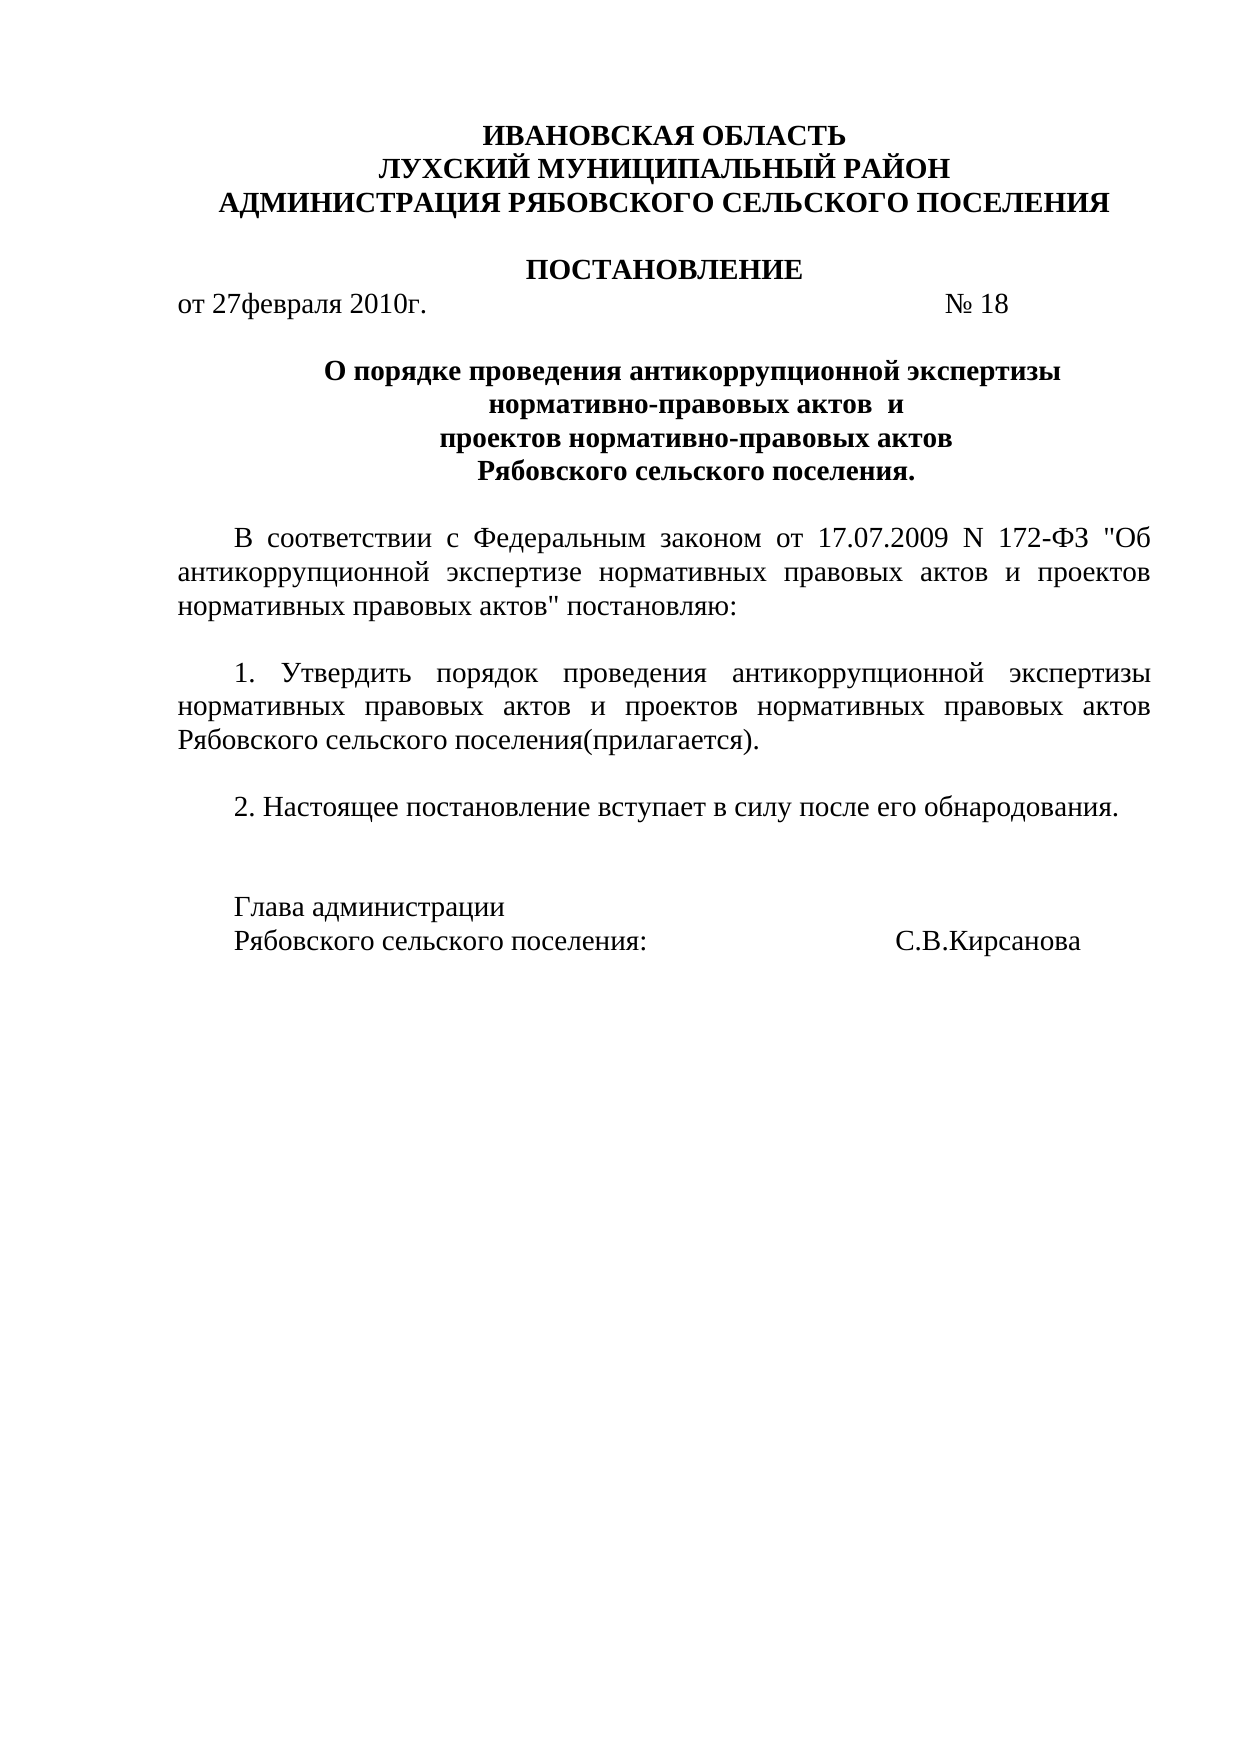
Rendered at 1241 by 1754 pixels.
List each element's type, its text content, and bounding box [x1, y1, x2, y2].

text нормативно-правовых актов и [177, 386, 1152, 420]
text Рябовского сельского поселения. [177, 453, 1152, 487]
text ПОСТАНОВЛЕНИЕ [177, 252, 1152, 286]
text 2. Настоящее постановление вступает в силу после его обнародования. [177, 789, 1152, 822]
text проектов нормативно-правовых актов [177, 420, 1152, 453]
text 1. Утвердить порядок проведения антикоррупционной экспертизы нормативных правовых актов и проектов нормативных правовых актов Рябовского сельского поселения(прилагается). [177, 655, 1152, 755]
text Глава администрации [177, 889, 1152, 923]
text ЛУХСКИЙ МУНИЦИПАЛЬНЫЙ РАЙОН [177, 152, 1152, 185]
text АДМИНИСТРАЦИЯ РЯБОВСКОГО СЕЛЬСКОГО ПОСЕЛЕНИЯ [177, 185, 1152, 219]
text ИВАНОВСКАЯ ОБЛАСТЬ [177, 118, 1152, 152]
text от 27февраля 2010г. № 18 [177, 286, 1152, 319]
text Рябовского сельского поселения: С.В.Кирсанова [177, 923, 1152, 957]
text О порядке проведения антикоррупционной экспертизы [177, 353, 1152, 386]
text В соответствии с Федеральным законом от 17.07.2009 N 172-ФЗ "Об антикоррупционной экспертизе нормативных правовых актов и проектов нормативных правовых актов" постановляю: [177, 521, 1152, 621]
